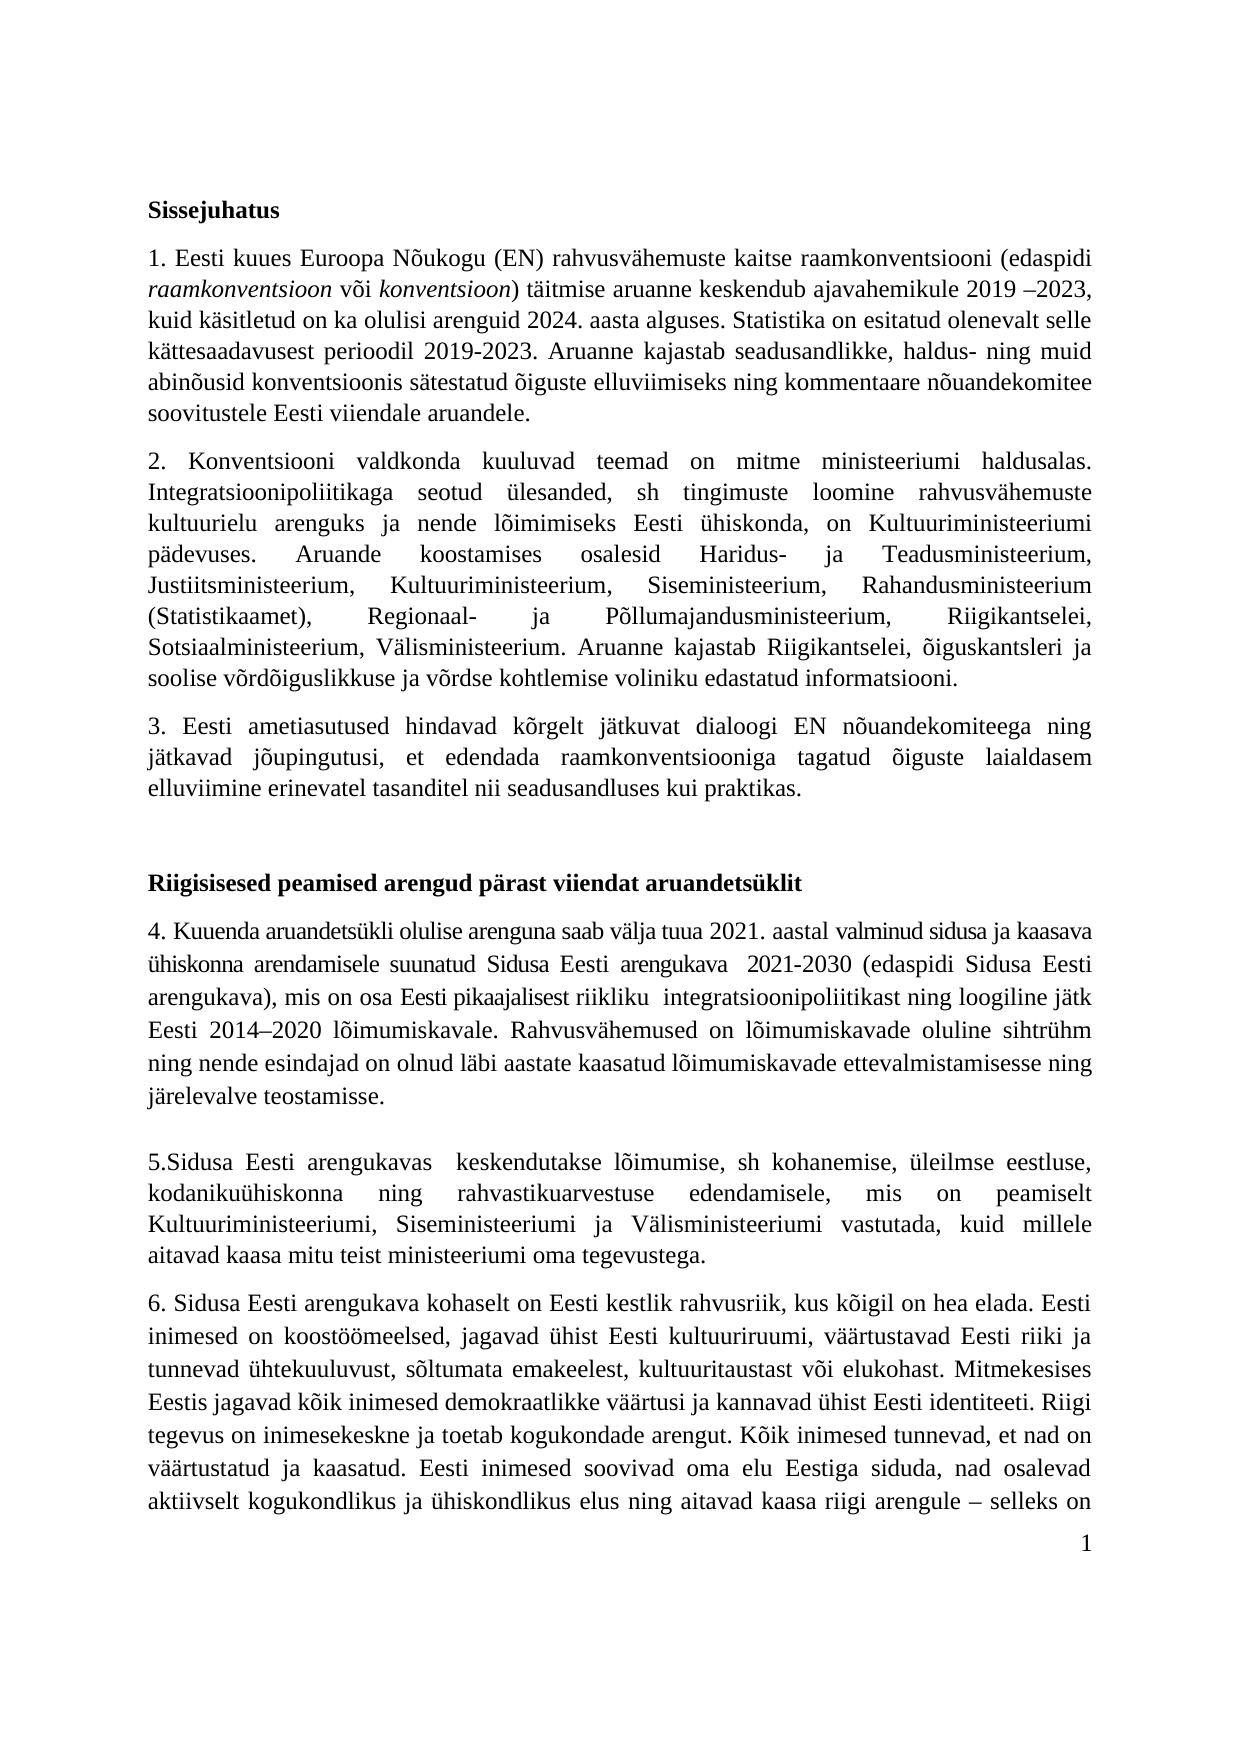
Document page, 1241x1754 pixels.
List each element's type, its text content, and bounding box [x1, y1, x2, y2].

text 4. Kuuenda aruandetsükli olulise arenguna saab välja tuua 2021. aastal valminud sidusa ja kaasava ühiskonna arendamisele suunatud Sidusa Eesti arengukava 2021-2030 (edaspidi Sidusa Eesti arengukava), mis on osa Eesti pikaajalisest riikliku integratsioonipoliitikast ning loogiline jätk Eesti 2014–2020 lõimumiskavale. Rahvusvähemused on lõimumiskavade oluline sihtrühm ning nende esindajad on olnud läbi aastate kaasatud lõimumiskavade ettevalmistamisesse ning järelevalve teostamisse. [148, 916, 1093, 1110]
text Sissejuhatus [148, 195, 1093, 224]
text 5.Sidusa Eesti arengukavas keskendutakse lõimumise, sh kohanemise, üleilmse eestluse, kodanikuühiskonna ning rahvastikuarvestuse edendamisele, mis on peamiselt Kultuuriministeeriumi, Siseministeeriumi ja Välisministeeriumi vastutada, kuid millele aitavad kaasa mitu teist ministeeriumi oma tegevustega. [148, 1147, 1093, 1269]
text Riigisisesed peamised arengud pärast viiendat aruandetsüklit [148, 868, 1093, 897]
text 1. Eesti kuues Euroopa Nõukogu (EN) rahvusvähemuste kaitse raamkonventsiooni (edaspidi raamkonventsioon või konventsioon) täitmise aruanne keskendub ajavahemikule 2019 –2023, kuid käsitletud on ka olulisi arenguid 2024. aasta alguses. Statistika on esitatud olenevalt selle kättesaadavusest perioodil 2019-2023. Aruanne kajastab seadusandlikke, haldus- ning muid abinõusid konventsioonis sätestatud õiguste elluviimiseks ning kommentaare nõuandekomitee soovitustele Eesti viiendale aruandele. [148, 243, 1093, 427]
text 3. Eesti ametiasutused hindavad kõrgelt jätkuvat dialoogi EN nõuandekomiteega ning jätkavad jõupingutusi, et edendada raamkonventsiooniga tagatud õiguste laialdasem elluviimine erinevatel tasanditel nii seadusandluses kui praktikas. [148, 711, 1093, 802]
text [148, 1288, 1093, 1515]
text 2. Konventsiooni valdkonda kuuluvad teemad on mitme ministeeriumi haldusalas. Integratsioonipoliitikaga seotud ülesanded, sh tingimuste loomine rahvusvähemuste kultuurielu arenguks ja nende lõimimiseks Eesti ühiskonda, on Kultuuriministeeriumi pädevuses. Aruande koostamises osalesid Haridus- ja Teadusministeerium, Justiitsministeerium, Kultuuriministeerium, Siseministeerium, Rahandusministeerium (Statistikaamet), Regionaal- ja Põllumajandusministeerium, Riigikantselei, Sotsiaalministeerium, Välisministeerium. Aruanne kajastab Riigikantselei, õiguskantsleri ja soolise võrdõiguslikkuse ja võrdse kohtlemise voliniku edastatud informatsiooni. [148, 446, 1093, 692]
